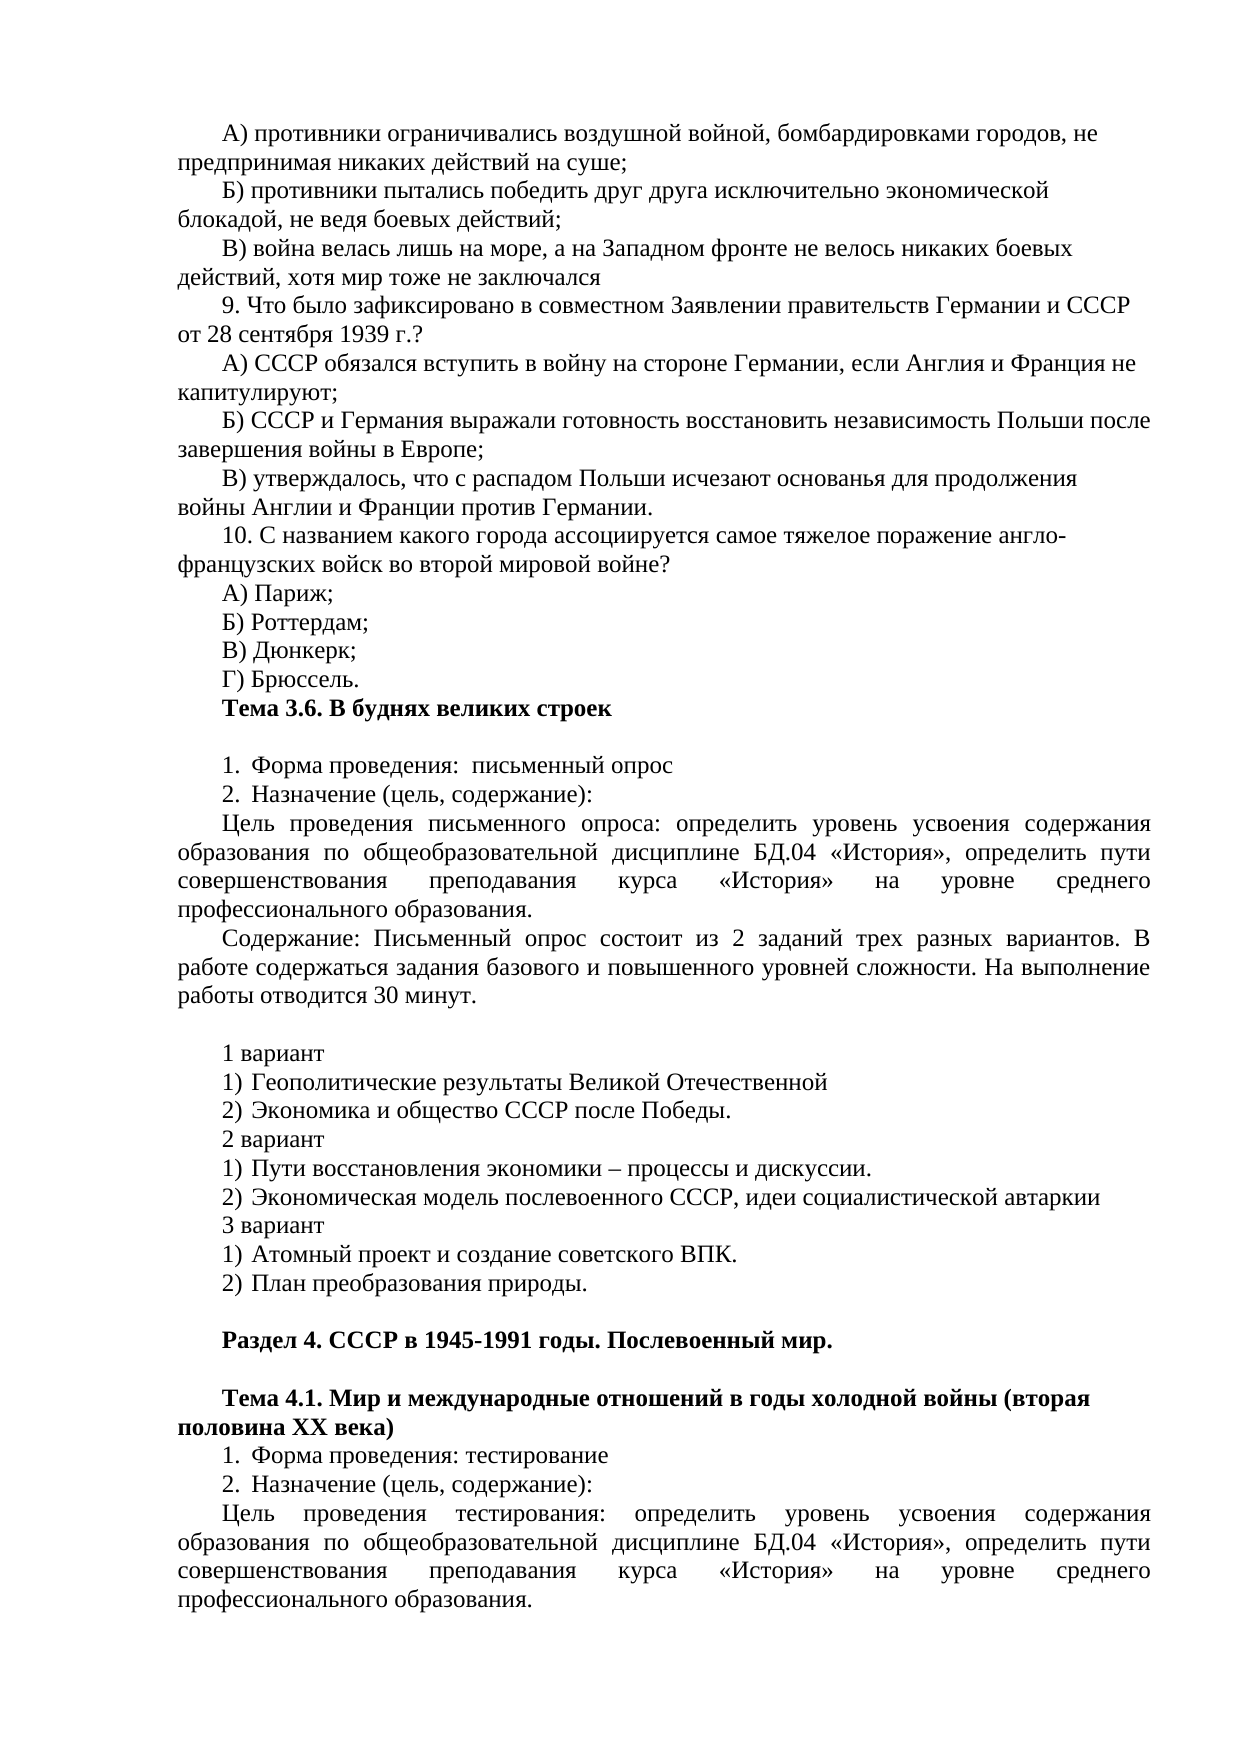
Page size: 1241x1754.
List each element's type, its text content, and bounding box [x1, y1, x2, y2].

text Тема 3.6. В буднях великих строек [177, 693, 1152, 722]
text 2 вариант [177, 1124, 1152, 1153]
list Геополитические результаты Великой Отечественной [177, 1067, 1152, 1096]
text Б) Роттердам; [177, 607, 1152, 636]
text Г) Брюссель. [177, 664, 1152, 693]
list Экономика и общество СССР после Победы. [177, 1096, 1152, 1124]
text Цель проведения тестирования: определить уровень усвоения содержания образования по общеобразовательной дисциплине БД.04 «История», определить пути совершенствования преподавания курса «История» на уровне среднего профессионального образования. [177, 1498, 1152, 1613]
text 3 вариант [177, 1211, 1152, 1239]
text 1. Форма проведения: тестирование [177, 1441, 1152, 1469]
list Экономическая модель послевоенного СССР, идеи социалистической автаркии [177, 1182, 1152, 1211]
text Б) противники пытались победить друг друга исключительно экономической блокадой, не ведя боевых действий; [177, 176, 1152, 233]
text А) Париж; [177, 578, 1152, 607]
text Содержание: Письменный опрос состоит из 2 заданий трех разных вариантов. В работе содержаться задания базового и повышенного уровней сложности. На выполнение работы отводится 30 минут. [177, 923, 1152, 1009]
text 1 вариант [177, 1038, 1152, 1067]
text 10. С названием какого города ассоциируется самое тяжелое поражение англо-французских войск во второй мировой войне? [177, 521, 1152, 578]
text В) Дюнкерк; [177, 636, 1152, 664]
text А) СССР обязался вступить в войну на стороне Германии, если Англия и Франция не капитулируют; [177, 348, 1152, 406]
text 2. Назначение (цель, содержание): [177, 1469, 1152, 1498]
list Атомный проект и создание советского ВПК. [177, 1239, 1152, 1268]
text В) утверждалось, что с распадом Польши исчезают основанья для продолжения войны Англии и Франции против Германии. [177, 463, 1152, 521]
text 1. Форма проведения: письменный опрос [177, 751, 1152, 779]
text Раздел 4. СССР в 1945-1991 годы. Послевоенный мир. [177, 1326, 1152, 1354]
list Пути восстановления экономики – процессы и дискуссии. [177, 1153, 1152, 1182]
text 2. Назначение (цель, содержание): [177, 779, 1152, 808]
list План преобразования природы. [177, 1268, 1152, 1297]
text Б) СССР и Германия выражали готовность восстановить независимость Польши после завершения войны в Европе; [177, 406, 1152, 463]
text В) война велась лишь на море, а на Западном фронте не велось никаких боевых действий, хотя мир тоже не заключался [177, 233, 1152, 291]
text А) противники ограничивались воздушной войной, бомбардировками городов, не предпринимая никаких действий на суше; [177, 118, 1152, 176]
text Цель проведения письменного опроса: определить уровень усвоения содержания образования по общеобразовательной дисциплине БД.04 «История», определить пути совершенствования преподавания курса «История» на уровне среднего профессионального образования. [177, 808, 1152, 923]
text 9. Что было зафиксировано в совместном Заявлении правительств Германии и СССР от 28 сентября 1939 г.? [177, 291, 1152, 348]
text Тема 4.1. Мир и международные отношений в годы холодной войны (вторая половина XX века) [177, 1383, 1152, 1441]
